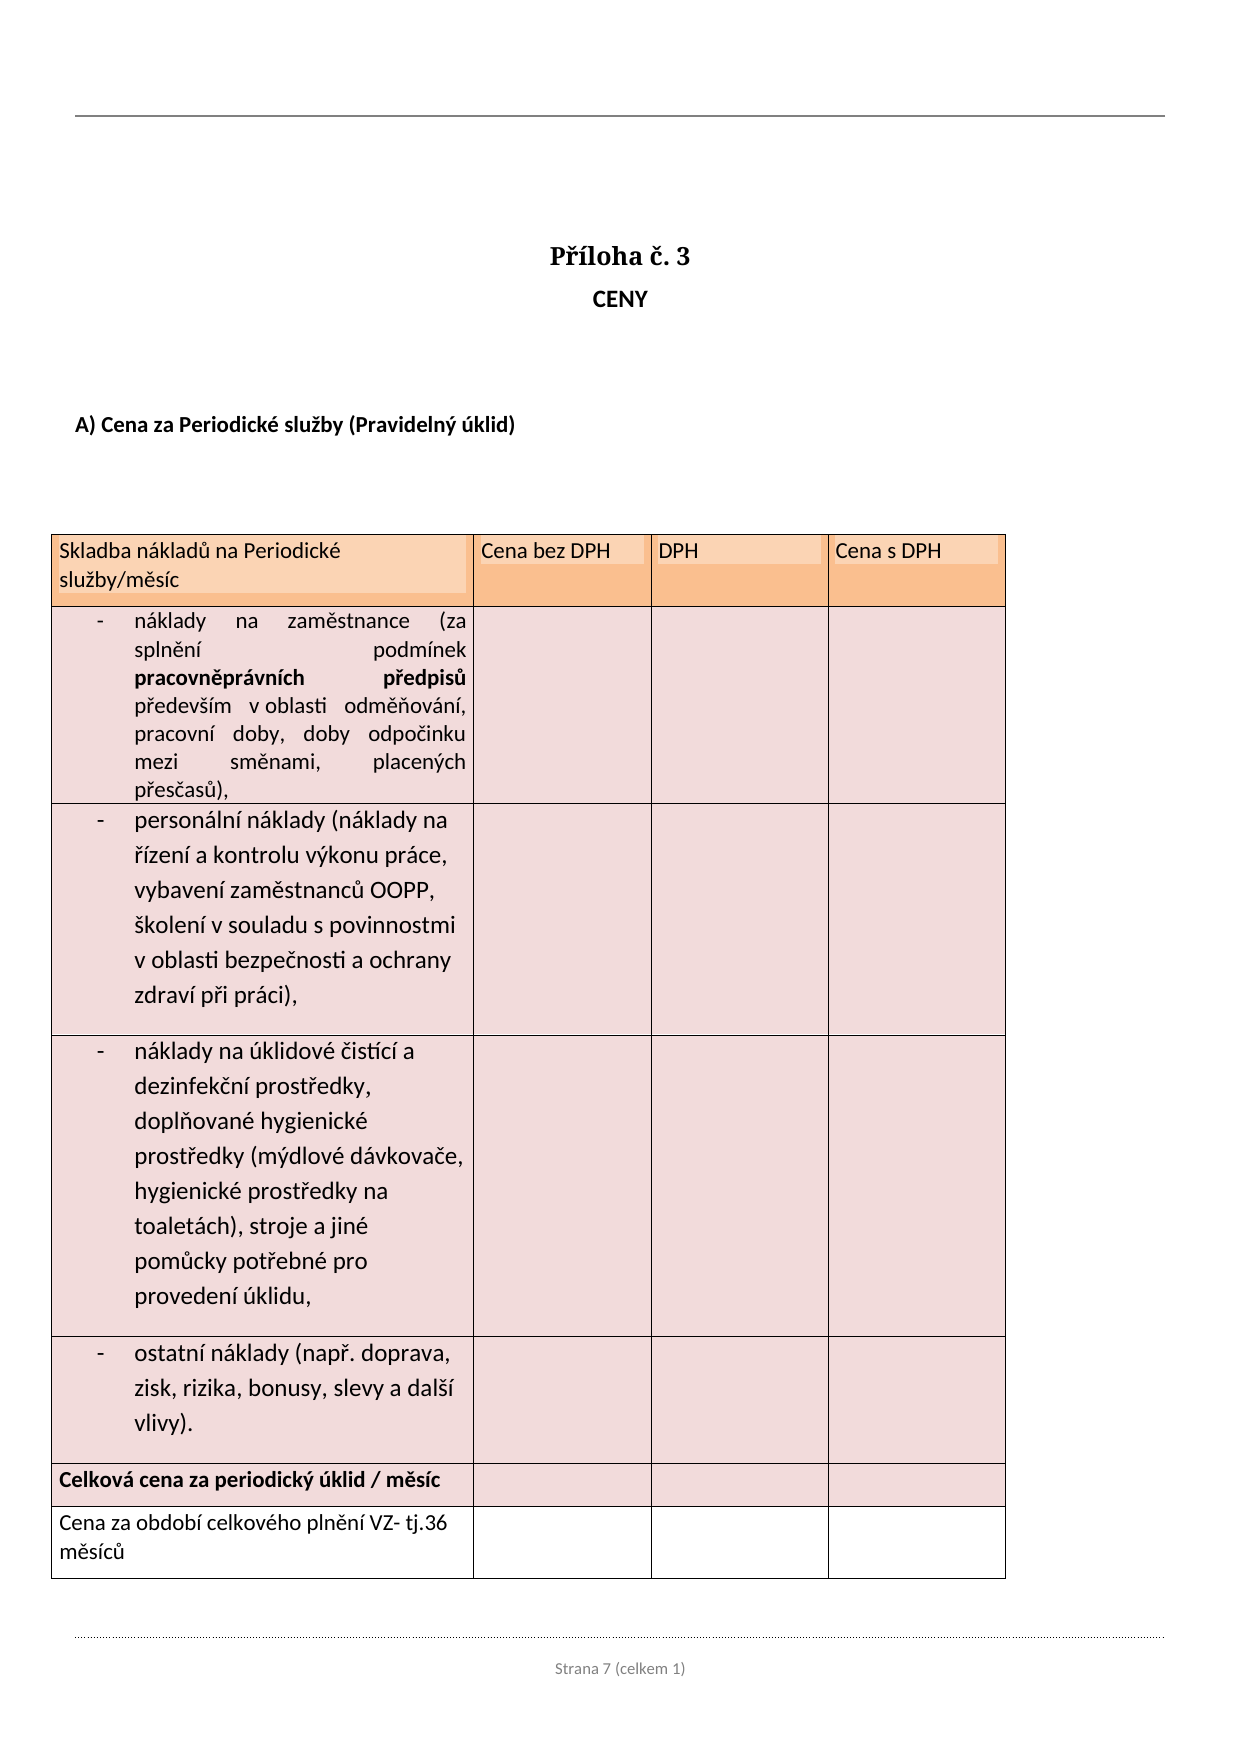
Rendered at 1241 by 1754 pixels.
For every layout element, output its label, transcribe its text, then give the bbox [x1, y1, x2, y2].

table_cell [829, 804, 1005, 1034]
table_cell [474, 1337, 651, 1463]
table_cell [474, 1036, 651, 1336]
table_cell náklady na úklidové čistící a dezinfekční prostředky, doplňované hygienické prostředky (mýdlové dávkovače, hygienické prostředky na toaletách), stroje a jiné pomůcky potřebné pro provedení úklidu, [52, 1036, 473, 1336]
table_cell [829, 1337, 1005, 1463]
table_cell personální náklady (náklady na řízení a kontrolu výkonu práce, vybavení zaměstnanců OOPP, školení v souladu s povinnostmi v oblasti bezpečnosti a ochrany zdraví při práci), [52, 804, 473, 1034]
table_cell [652, 1464, 828, 1506]
table_header Cena bez DPH [474, 535, 651, 606]
text CENY [75, 284, 1165, 313]
text Příloha č. 3 [75, 242, 1165, 271]
table_cell Cena za období celkového plnění VZ- tj.36 měsíců [52, 1507, 473, 1577]
table_cell [474, 1464, 651, 1506]
table_cell náklady na zaměstnance (za splnění podmínek pracovněprávních předpisů především v oblasti odměňování, pracovní doby, doby odpočinku mezi směnami, placených přesčasů), [52, 607, 473, 803]
text A) Cena za Periodické služby (Pravidelný úklid) [75, 409, 1165, 438]
table_cell [829, 1464, 1005, 1506]
table_cell [829, 1036, 1005, 1336]
table_cell [474, 804, 651, 1034]
table_cell [652, 1036, 828, 1336]
table_cell [652, 804, 828, 1034]
table_cell [652, 1337, 828, 1463]
table_header Cena s DPH [829, 535, 1005, 606]
table_cell [829, 1507, 1005, 1577]
table_header Skladba nákladů na Periodické služby/měsíc [52, 535, 473, 606]
table_cell ostatní náklady (např. doprava, zisk, rizika, bonusy, slevy a další vlivy). [52, 1337, 473, 1463]
table_cell [652, 1507, 828, 1577]
table_cell [829, 607, 1005, 803]
table_cell Celková cena za periodický úklid / měsíc [52, 1464, 473, 1506]
table_cell [474, 607, 651, 803]
table_cell [474, 1507, 651, 1577]
table_cell [652, 607, 828, 803]
table_header DPH [652, 535, 828, 606]
